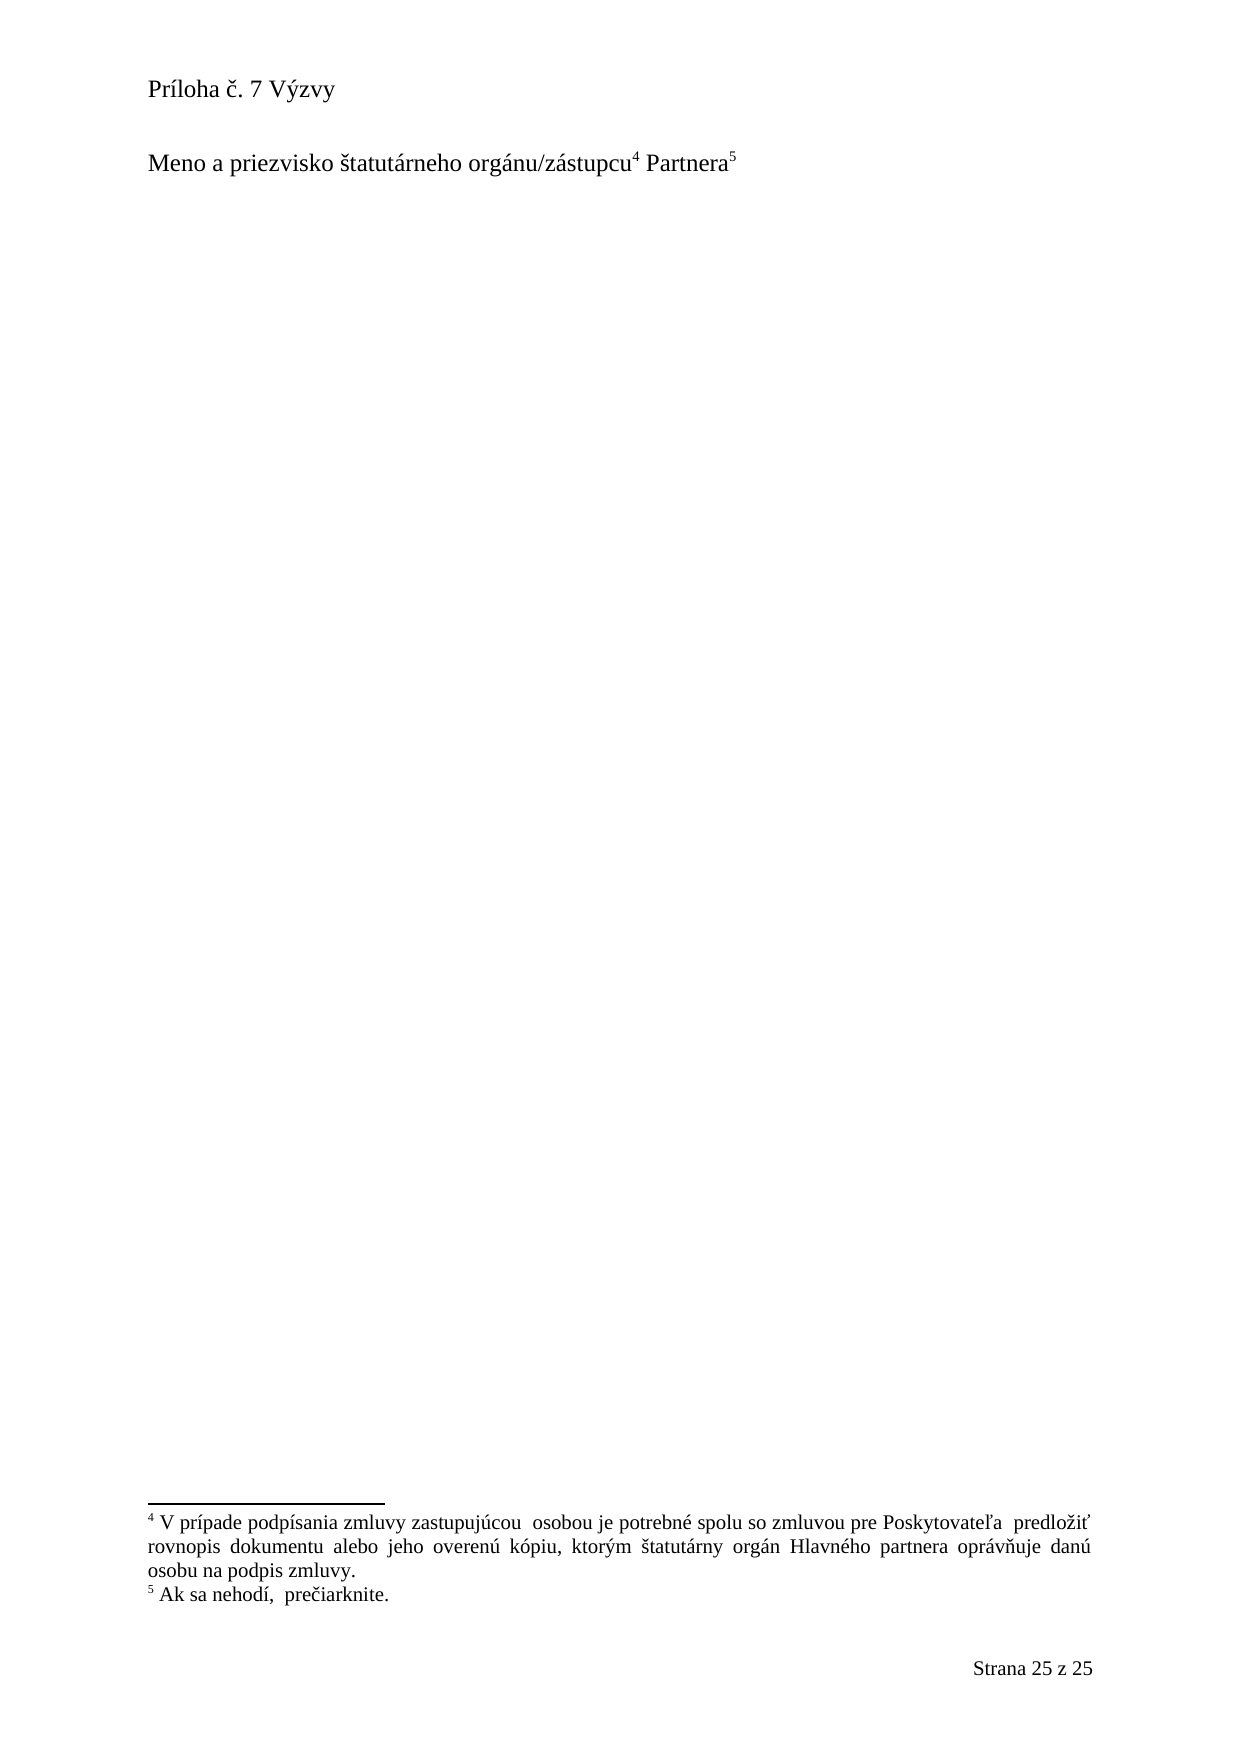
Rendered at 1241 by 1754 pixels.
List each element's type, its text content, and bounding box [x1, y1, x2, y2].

text Meno a priezvisko štatutárneho orgánu/zástupcu Partnera [148, 148, 1093, 176]
